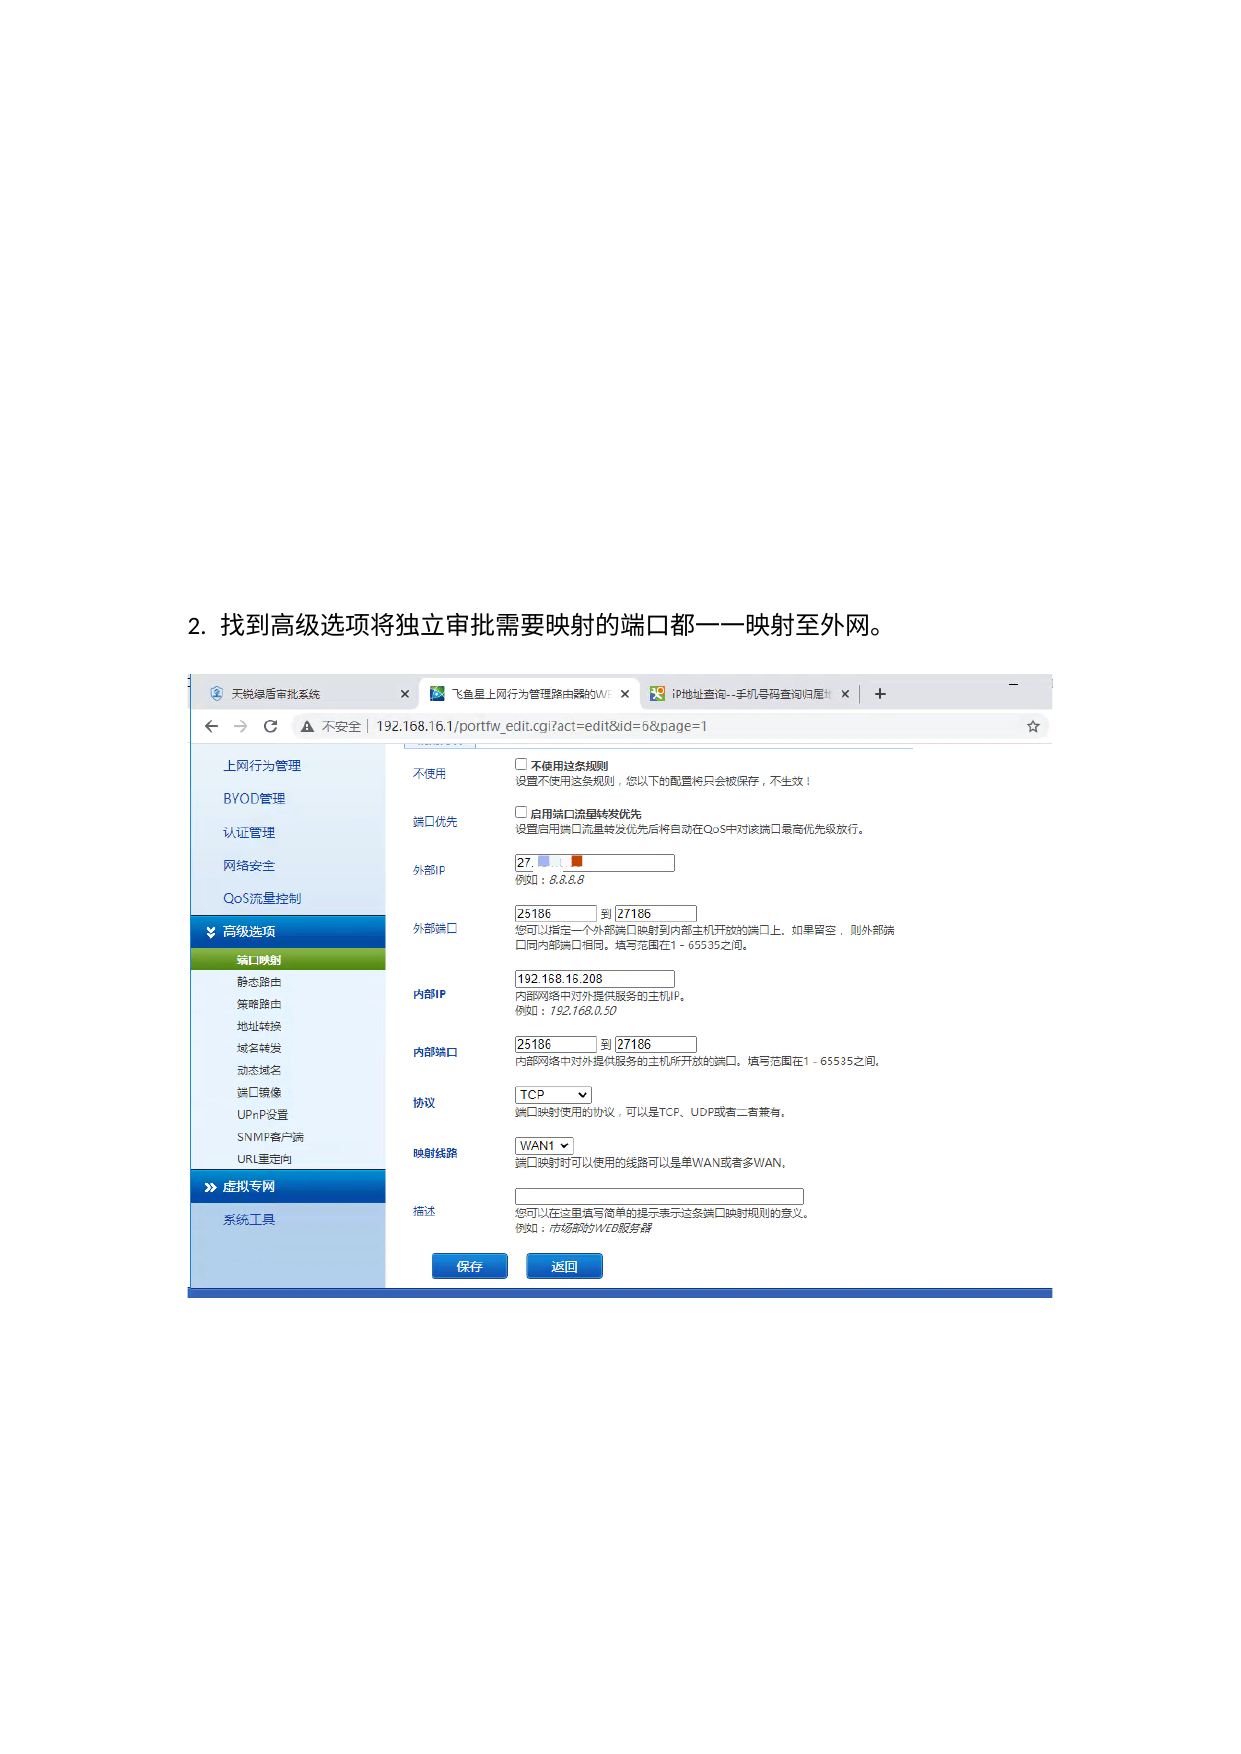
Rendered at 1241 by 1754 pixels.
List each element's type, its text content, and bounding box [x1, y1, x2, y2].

list 找到高级选项将独立审批需要映射的端口都一一映射至外网。 [187, 591, 1053, 656]
picture [187, 674, 1053, 1298]
